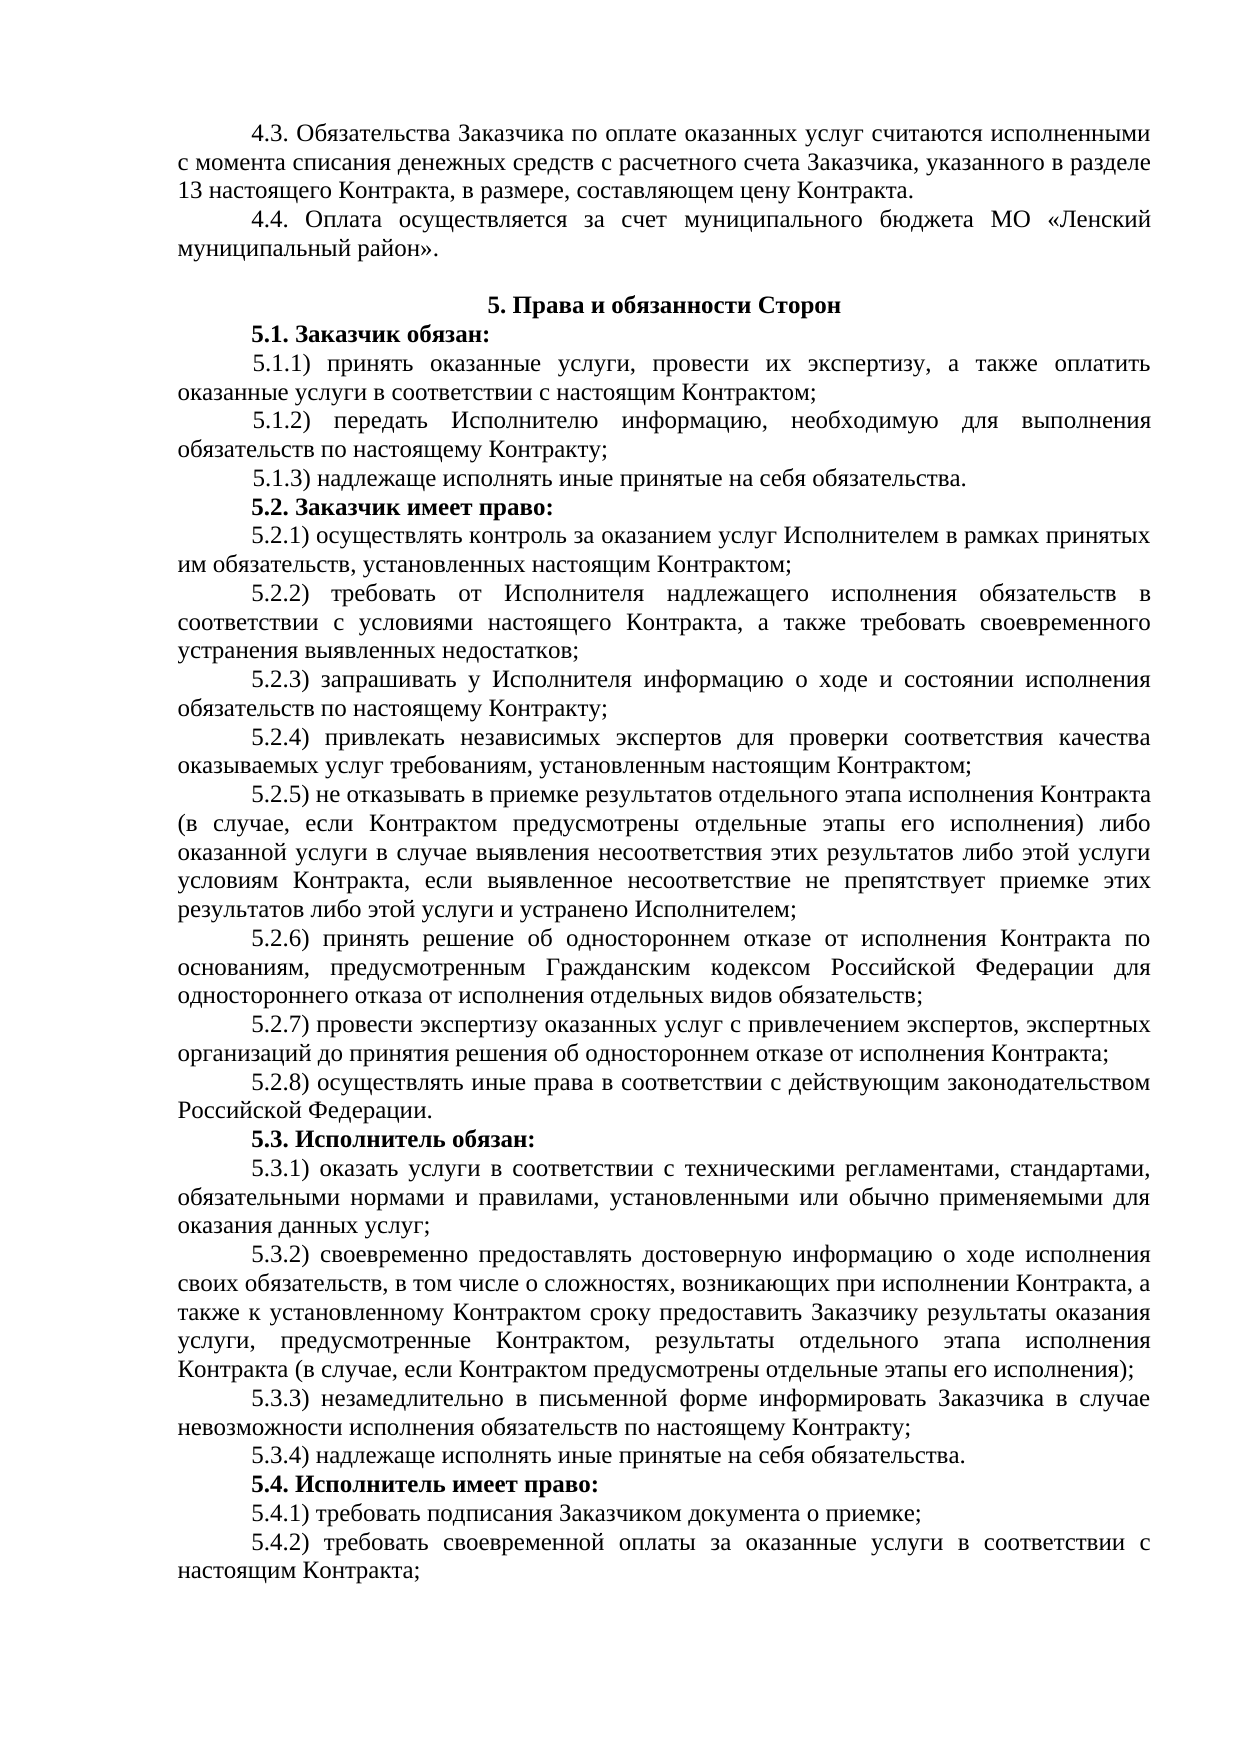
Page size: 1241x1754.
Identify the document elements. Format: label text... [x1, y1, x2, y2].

text 5.2.2) требовать от Исполнителя надлежащего исполнения обязательств в соответствии с условиями настоящего Контракта, а также требовать своевременного устранения выявленных недостатков; [177, 578, 1152, 664]
text 5.1.1) принять оказанные услуги, провести их экспертизу, а также оплатить оказанные услуги в соответствии с настоящим Контрактом; [177, 348, 1152, 406]
text 5.2.6) принять решение об одностороннем отказе от исполнения Контракта по основаниям, предусмотренным Гражданским кодексом Российской Федерации для одностороннего отказа от исполнения отдельных видов обязательств; [177, 923, 1152, 1009]
text 5.4. Исполнитель имеет право: [177, 1469, 864, 1498]
text 5.2. Заказчик имеет право: [177, 492, 1152, 521]
text 5.3.3) незамедлительно в письменной форме информировать Заказчика в случае невозможности исполнения обязательств по настоящему Контракту; [177, 1383, 1152, 1441]
text 5.1. Заказчик обязан: [177, 319, 1152, 348]
text 4.4. Оплата осуществляется за счет муниципального бюджета МО «Ленский муниципальный район». [177, 204, 1152, 262]
text 5.3. Исполнитель обязан: [177, 1124, 1152, 1153]
text 5.4.1) требовать подписания Заказчиком документа о приемке; [177, 1498, 1152, 1527]
text 5.2.8) осуществлять иные права в соответствии с действующим законодательством Российской Федерации. [177, 1067, 1152, 1124]
text 5.1.3) надлежаще исполнять иные принятые на себя обязательства. [177, 463, 1152, 492]
text 5.3.1) оказать услуги в соответствии с техническими регламентами, стандартами, обязательными нормами и правилами, установленными или обычно применяемыми для оказания данных услуг; [177, 1153, 1152, 1239]
text 5.2.5) не отказывать в приемке результатов отдельного этапа исполнения Контракта (в случае, если Контрактом предусмотрены отдельные этапы его исполнения) либо оказанной услуги в случае выявления несоответствия этих результатов либо этой услуги условиям Контракта, если выявленное несоответствие не препятствует приемке этих результатов либо этой услуги и устранено Исполнителем; [177, 779, 1152, 923]
text 5.2.3) запрашивать у Исполнителя информацию о ходе и состоянии исполнения обязательств по настоящему Контракту; [177, 664, 1152, 722]
text 4.3. Обязательства Заказчика по оплате оказанных услуг считаются исполненными с момента списания денежных средств с расчетного счета Заказчика, указанного в разделе 13 настоящего Контракта, в размере, составляющем цену Контракта. [177, 118, 1152, 204]
text 5.1.2) передать Исполнителю информацию, необходимую для выполнения обязательств по настоящему Контракту; [177, 406, 1152, 463]
text 5.4.2) требовать своевременной оплаты за оказанные услуги в соответствии с настоящим Контракта; [177, 1527, 1152, 1584]
text 5.2.4) привлекать независимых экспертов для проверки соответствия качества оказываемых услуг требованиям, установленным настоящим Контрактом; [177, 722, 1152, 779]
text 5. Права и обязанности Сторон [177, 291, 1152, 319]
text 5.3.2) своевременно предоставлять достоверную информацию о ходе исполнения своих обязательств, в том числе о сложностях, возникающих при исполнении Контракта, а также к установленному Контрактом сроку предоставить Заказчику результаты оказания услуги, предусмотренные Контрактом, результаты отдельного этапа исполнения Контракта (в случае, если Контрактом предусмотрены отдельные этапы его исполнения); [177, 1239, 1152, 1383]
text 5.2.7) провести экспертизу оказанных услуг с привлечением экспертов, экспертных организаций до принятия решения об одностороннем отказе от исполнения Контракта; [177, 1009, 1152, 1067]
text 5.2.1) осуществлять контроль за оказанием услуг Исполнителем в рамках принятых им обязательств, установленных настоящим Контрактом; [177, 521, 1152, 578]
text 5.3.4) надлежаще исполнять иные принятые на себя обязательства. [177, 1441, 1152, 1469]
